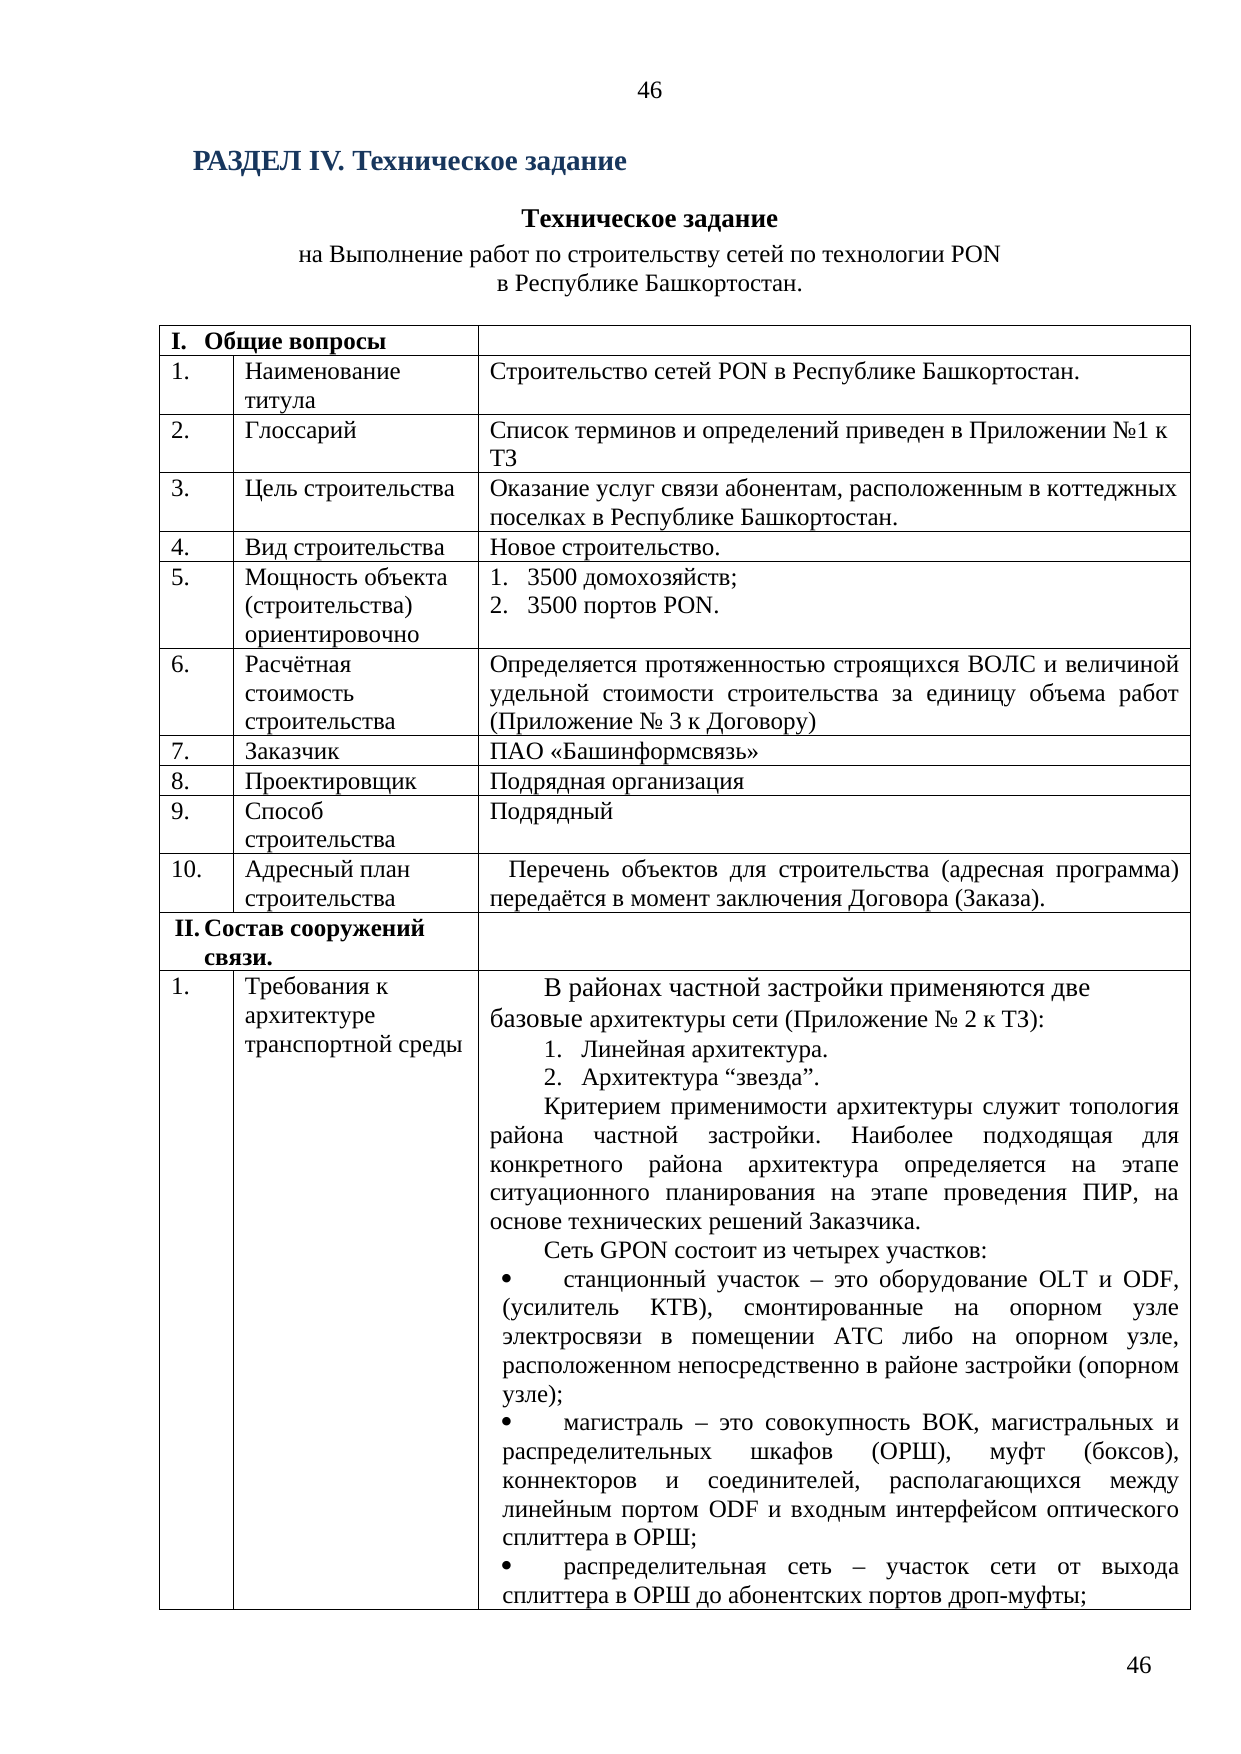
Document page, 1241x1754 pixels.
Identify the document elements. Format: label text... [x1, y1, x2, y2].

table_cell Подрядный [479, 796, 1190, 853]
table_cell 4. [160, 532, 233, 561]
table_cell Список терминов и определений приведен в Приложении №1 к ТЗ [479, 415, 1190, 472]
table_cell 8. [160, 766, 233, 795]
table_cell Мощность объекта (строительства) ориентировочно [234, 562, 478, 648]
table_cell 7. [160, 736, 233, 765]
table_cell Цель строительства [234, 473, 478, 531]
table_cell Оказание услуг связи абонентам, расположенным в коттеджных поселках в Республике Башкортостан. [479, 473, 1190, 531]
subtitle на Выполнение работ по строительству сетей по технологии PON [148, 239, 1152, 268]
table_cell 3. [160, 473, 233, 531]
table_cell [479, 913, 1190, 970]
subtitle в Республике Башкортостан. [148, 268, 1152, 297]
table_cell Расчётная стоимость строительства [234, 649, 478, 735]
table_cell Вид строительства [234, 532, 478, 561]
table_cell 6. [160, 649, 233, 735]
table_cell Проектировщик [234, 766, 478, 795]
table_cell Наименование титула [234, 356, 478, 414]
subtitle РАЗДЕЛ IV. Техническое задание [193, 143, 1152, 177]
table_cell ПАО «Башинформсвязь» [479, 736, 1190, 765]
table_cell Заказчик [234, 736, 478, 765]
table_cell 2. [160, 415, 233, 472]
subtitle Техническое задание [148, 202, 1152, 233]
table_cell 3500 домохозяйств; 3500 портов PON. [479, 562, 1190, 648]
table_cell Определяется протяженностью строящихся ВОЛС и величиной удельной стоимости строительства за единицу объема работ (Приложение № 3 к Договору) [479, 649, 1190, 735]
table_cell 1. [160, 356, 233, 414]
table_cell Новое строительство. [479, 532, 1190, 561]
table_cell Глоссарий [234, 415, 478, 472]
table_cell 1. [160, 971, 233, 1609]
table_header Общие вопросы [160, 326, 478, 355]
table_header [479, 326, 1190, 355]
table_cell Способ строительства [234, 796, 478, 853]
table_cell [479, 971, 1190, 1609]
table_cell Адресный план строительства [234, 854, 478, 912]
table_cell 10. [160, 854, 233, 912]
table_cell Строительство сетей PON в Республике Башкортостан. [479, 356, 1190, 414]
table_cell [234, 971, 478, 1609]
table_cell Перечень объектов для строительства (адресная программа) передаётся в момент заключения Договора (Заказа). [479, 854, 1190, 912]
table_cell Состав сооружений связи. [160, 913, 478, 970]
table_cell 5. [160, 562, 233, 648]
table_cell 9. [160, 796, 233, 853]
table_cell Подрядная организация [479, 766, 1190, 795]
